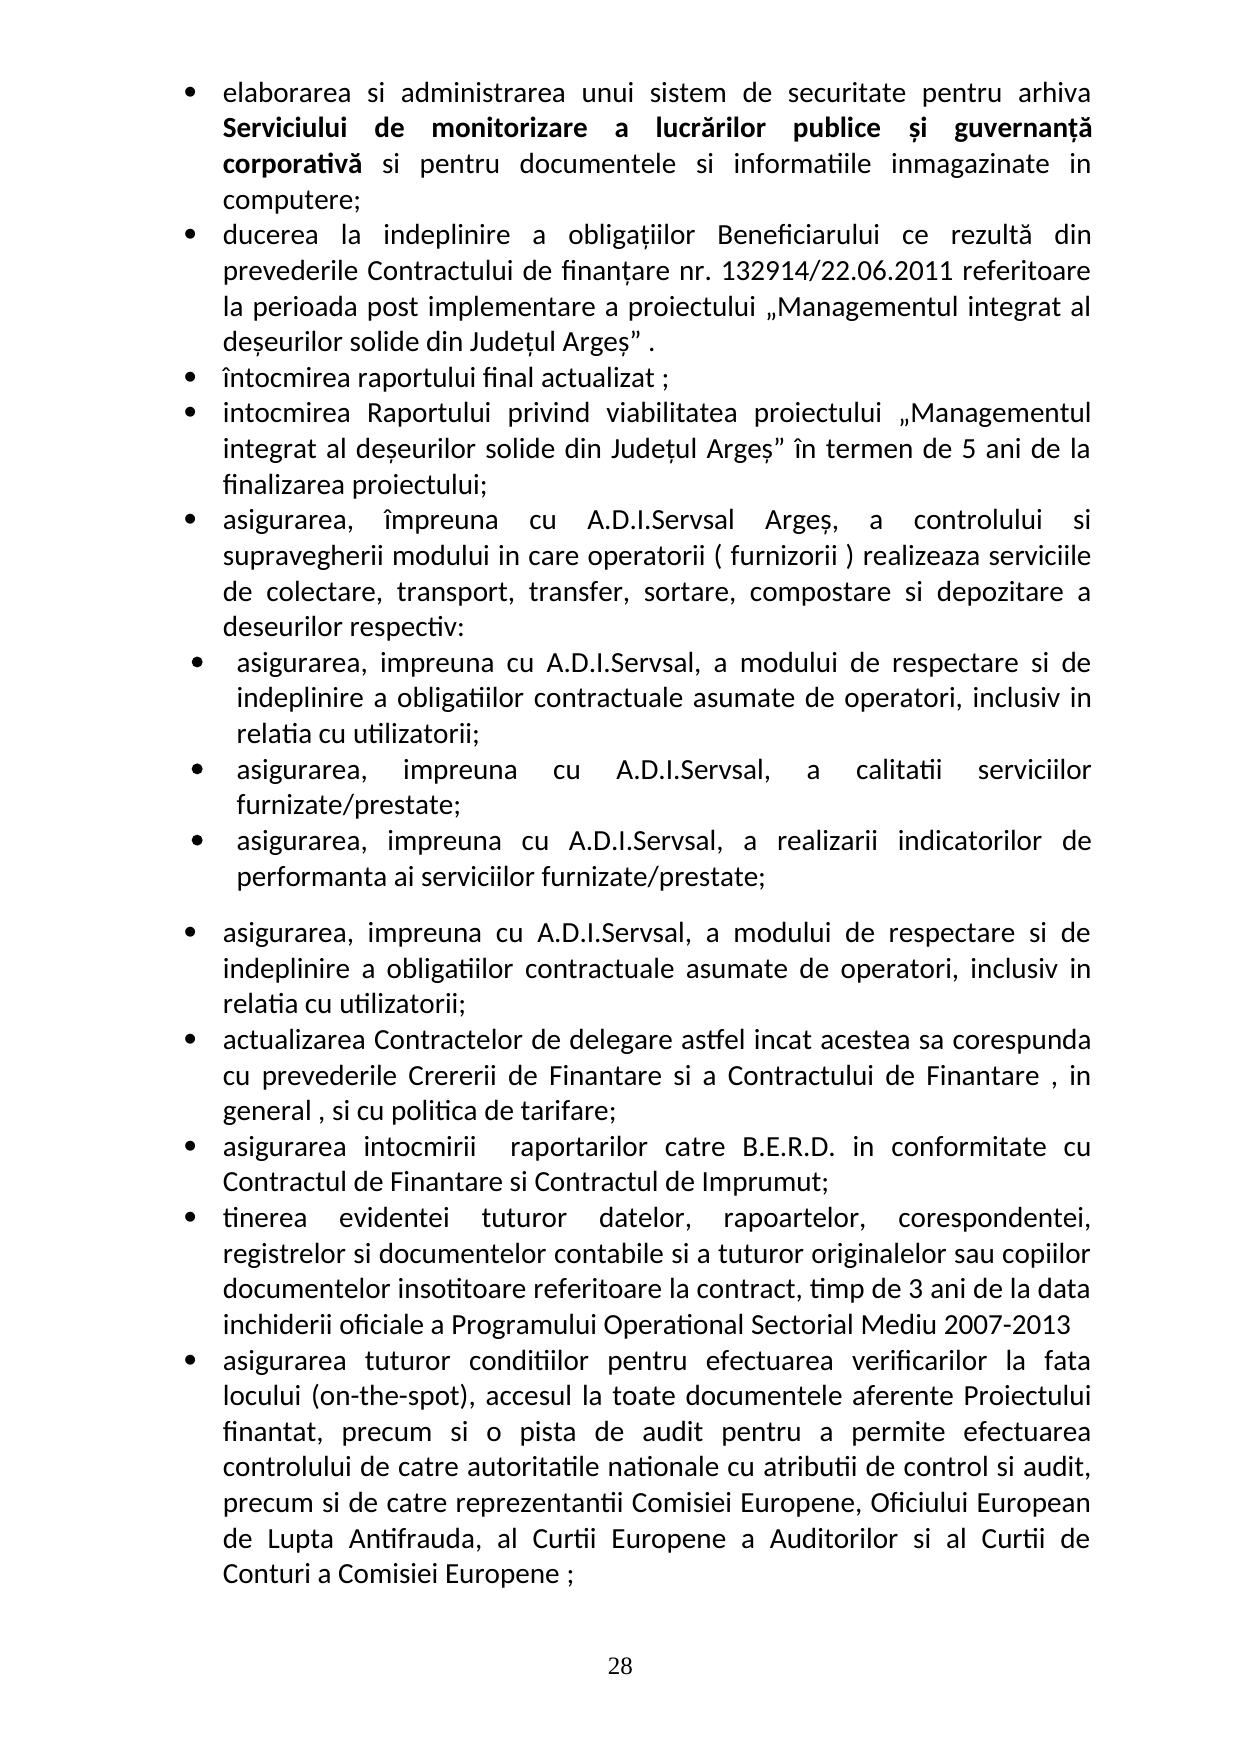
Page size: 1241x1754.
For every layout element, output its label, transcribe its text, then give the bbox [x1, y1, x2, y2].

list ducerea la indeplinire a obligaţiilor Beneficiarului ce rezultă din prevederile Contractului de finanţare nr. 132914/22.06.2011 referitoare la perioada post implementare a proiectului „Managementul integrat al deşeurilor solide din Judeţul Argeş” . [185, 216, 1092, 359]
list asigurarea intocmirii raportarilor catre B.E.R.D. in conformitate cu Contractul de Finantare si Contractul de Imprumut; [185, 1128, 1092, 1199]
list asigurarea tuturor conditiilor pentru efectuarea verificarilor la fata locului (on-the-spot), accesul la toate documentele aferente Proiectului finantat, precum si o pista de audit pentru a permite efectuarea controlului de catre autoritatile nationale cu atributii de control si audit, precum si de catre reprezentantii Comisiei Europene, Oficiului European de Lupta Antifrauda, al Curtii Europene a Auditorilor si al Curtii de Conturi a Comisiei Europene ; [185, 1342, 1092, 1591]
list asigurarea, impreuna cu A.D.I.Servsal, a realizarii indicatorilor de performanta ai serviciilor furnizate/prestate; [192, 822, 1092, 893]
list întocmirea raportului final actualizat ; [185, 359, 1092, 394]
list elaborarea si administrarea unui sistem de securitate pentru arhiva Serviciului de monitorizare a lucrărilor publice şi guvernanţă corporativă si pentru documentele si informatiile inmagazinate in computere; [185, 74, 1092, 216]
list asigurarea, impreuna cu A.D.I.Servsal, a modului de respectare si de indeplinire a obligatiilor contractuale asumate de operatori, inclusiv in relatia cu utilizatorii; [192, 644, 1092, 751]
list asigurarea, împreuna cu A.D.I.Servsal Argeş, a controlului si supravegherii modului in care operatorii ( furnizorii ) realizeaza serviciile de colectare, transport, transfer, sortare, compostare si depozitare a deseurilor respectiv: [185, 501, 1092, 644]
list asigurarea, impreuna cu A.D.I.Servsal, a calitatii serviciilor furnizate/prestate; [192, 751, 1092, 822]
list asigurarea, impreuna cu A.D.I.Servsal, a modului de respectare si de indeplinire a obligatiilor contractuale asumate de operatori, inclusiv in relatia cu utilizatorii; [185, 914, 1092, 1021]
list intocmirea Raportului privind viabilitatea proiectului „Managementul integrat al deşeurilor solide din Judeţul Argeş” în termen de 5 ani de la finalizarea proiectului; [185, 394, 1092, 501]
list tinerea evidentei tuturor datelor, rapoartelor, corespondentei, registrelor si documentelor contabile si a tuturor originalelor sau copiilor documentelor insotitoare referitoare la contract, timp de 3 ani de la data inchiderii oficiale a Programului Operational Sectorial Mediu 2007-2013 [185, 1199, 1092, 1342]
list actualizarea Contractelor de delegare astfel incat acestea sa corespunda cu prevederile Crererii de Finantare si a Contractului de Finantare , in general , si cu politica de tarifare; [185, 1021, 1092, 1128]
